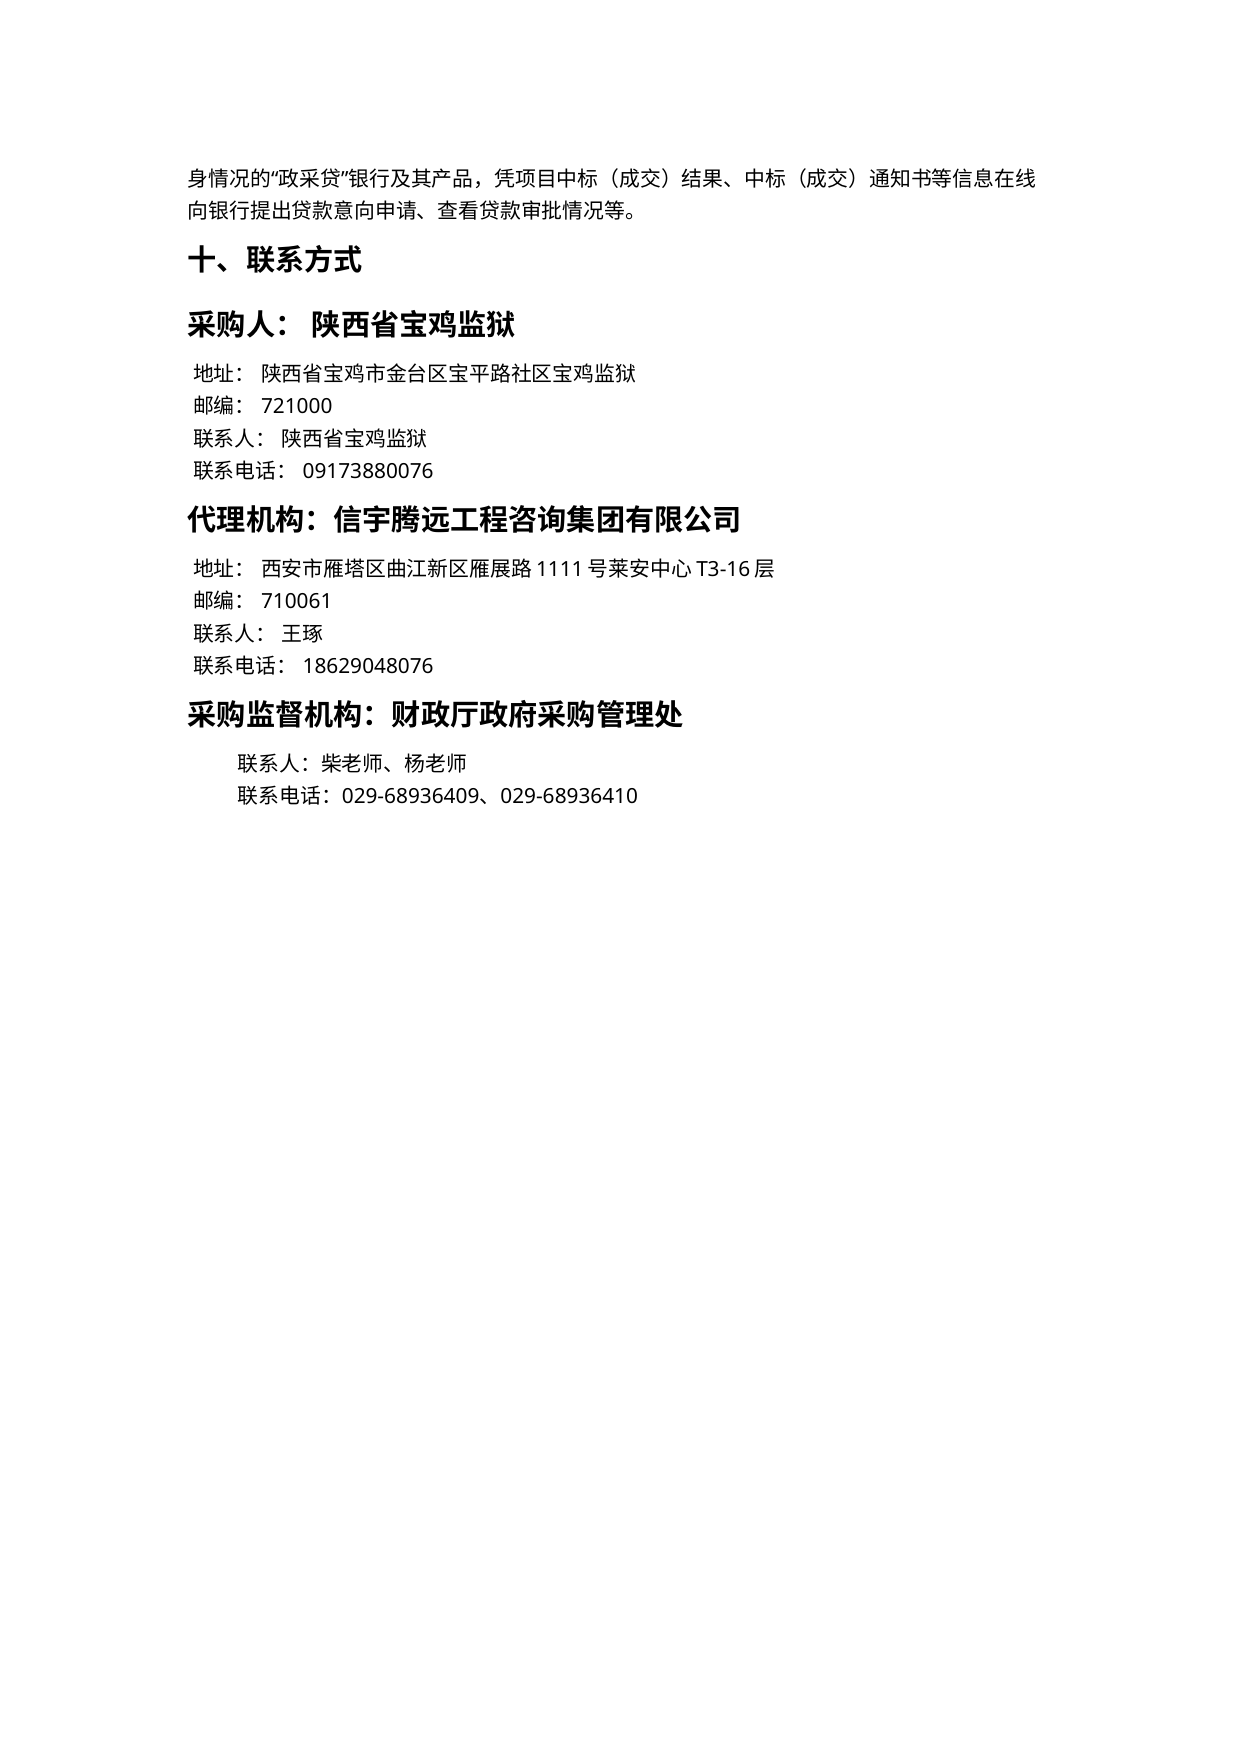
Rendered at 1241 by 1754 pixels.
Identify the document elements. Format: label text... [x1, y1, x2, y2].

text 联系电话：029-68936409、029-68936410 [187, 779, 1053, 812]
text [187, 162, 1053, 227]
text 十、联系方式 [187, 227, 1053, 292]
text 联系电话： 18629048076 [187, 649, 1053, 682]
text 联系人：柴老师、杨老师 [187, 747, 1053, 779]
text 联系电话： 09173880076 [187, 454, 1053, 487]
text 邮编： 721000 [187, 389, 1053, 422]
text 地址： 陕西省宝鸡市金台区宝平路社区宝鸡监狱 [187, 357, 1053, 389]
text 联系人： 陕西省宝鸡监狱 [187, 422, 1053, 454]
text 采购监督机构：财政厅政府采购管理处 [187, 682, 1053, 747]
text 采购人： 陕西省宝鸡监狱 [187, 292, 1053, 357]
text 地址： 西安市雁塔区曲江新区雁展路1111号莱安中心T3-16层 [187, 552, 1053, 584]
text 邮编： 710061 [187, 584, 1053, 617]
text 代理机构：信宇腾远工程咨询集团有限公司 [187, 487, 1053, 552]
text 联系人： 王琢 [187, 617, 1053, 649]
